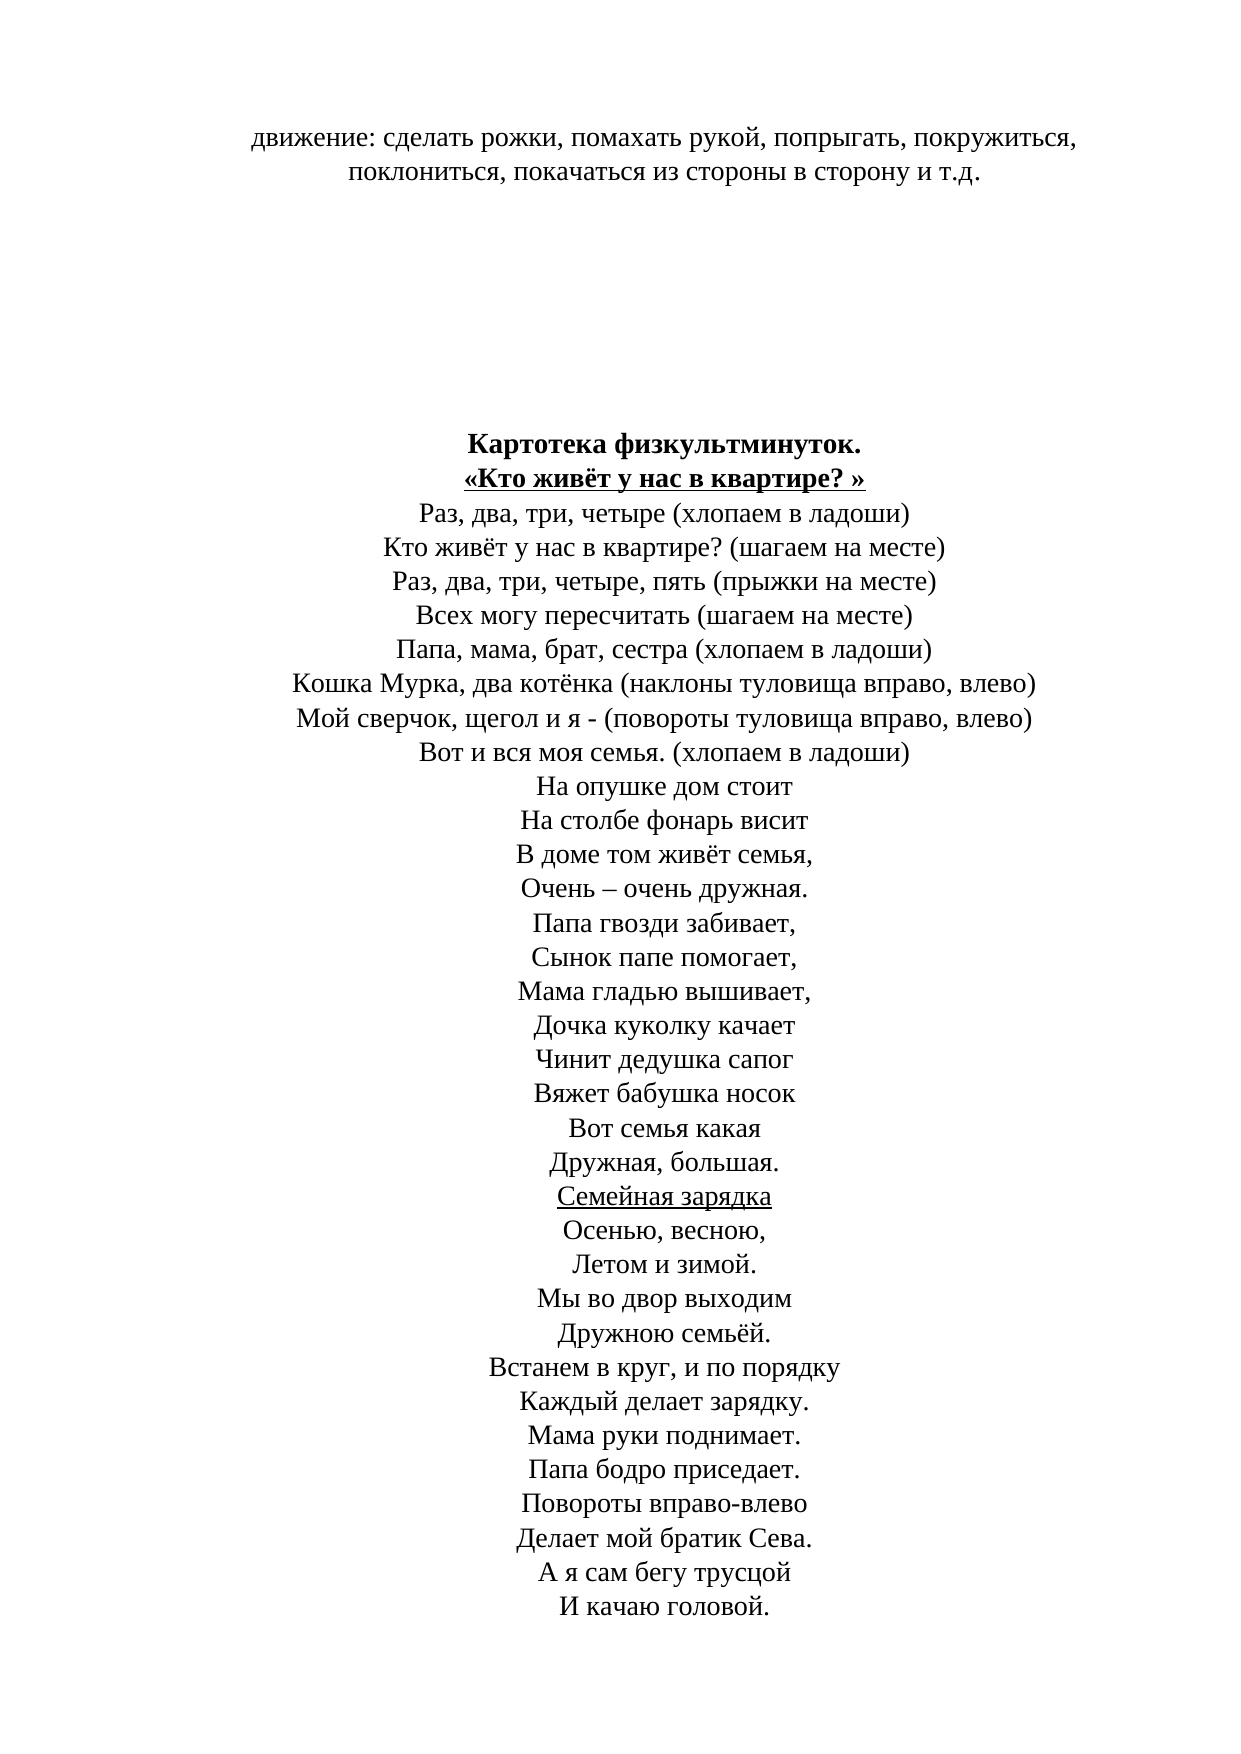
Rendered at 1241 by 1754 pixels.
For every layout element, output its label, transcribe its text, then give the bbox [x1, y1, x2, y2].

text Дочка куколку качает [177, 1006, 1152, 1041]
text Мой сверчок, щегол и я - (повороты туловища вправо, влево) [177, 699, 1152, 733]
text «Кто живёт у нас в квартире? » [177, 460, 1152, 494]
text Кошка Мурка, два котёнка (наклоны туловища вправо, влево) [177, 665, 1152, 699]
text Вот и вся моя семья. (хлопаем в ладоши) [177, 733, 1152, 767]
text Мама гладью вышивает, [177, 972, 1152, 1006]
text В доме том живёт семья, [177, 836, 1152, 870]
text Вот семья какая [177, 1109, 1152, 1143]
text Сынок папе помогает, [177, 938, 1152, 972]
text Папа гвозди забивает, [177, 904, 1152, 938]
text Дружная, большая. [177, 1143, 1152, 1177]
text Картотека физкультминуток. [177, 426, 1152, 460]
text На столбе фонарь висит [177, 801, 1152, 836]
text Осенью, весною, Летом и зимой. Мы во двор выходим Дружною семьёй. Встанем в круг, и по порядку Каждый делает зарядку. Мама руки поднимает. Папа бодро приседает. Повороты вправо-влево Делает мой братик Сева. А я сам бегу трусцой И качаю головой. [177, 1211, 1152, 1621]
text Очень – очень дружная. [177, 870, 1152, 904]
text Вяжет бабушка носок [177, 1075, 1152, 1109]
text Семейная зарядка [177, 1177, 1152, 1211]
text Папа, мама, брат, сестра (хлопаем в ладоши) [177, 631, 1152, 665]
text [177, 118, 1152, 186]
text Всех могу пересчитать (шагаем на месте) [177, 596, 1152, 631]
text Раз, два, три, четыре, пять (прыжки на месте) [177, 562, 1152, 596]
text Раз, два, три, четыре (хлопаем в ладоши) [177, 494, 1152, 528]
text Кто живёт у нас в квартире? (шагаем на месте) [177, 528, 1152, 562]
text Чинит дедушка сапог [177, 1041, 1152, 1075]
text На опушке дом стоит [177, 767, 1152, 801]
